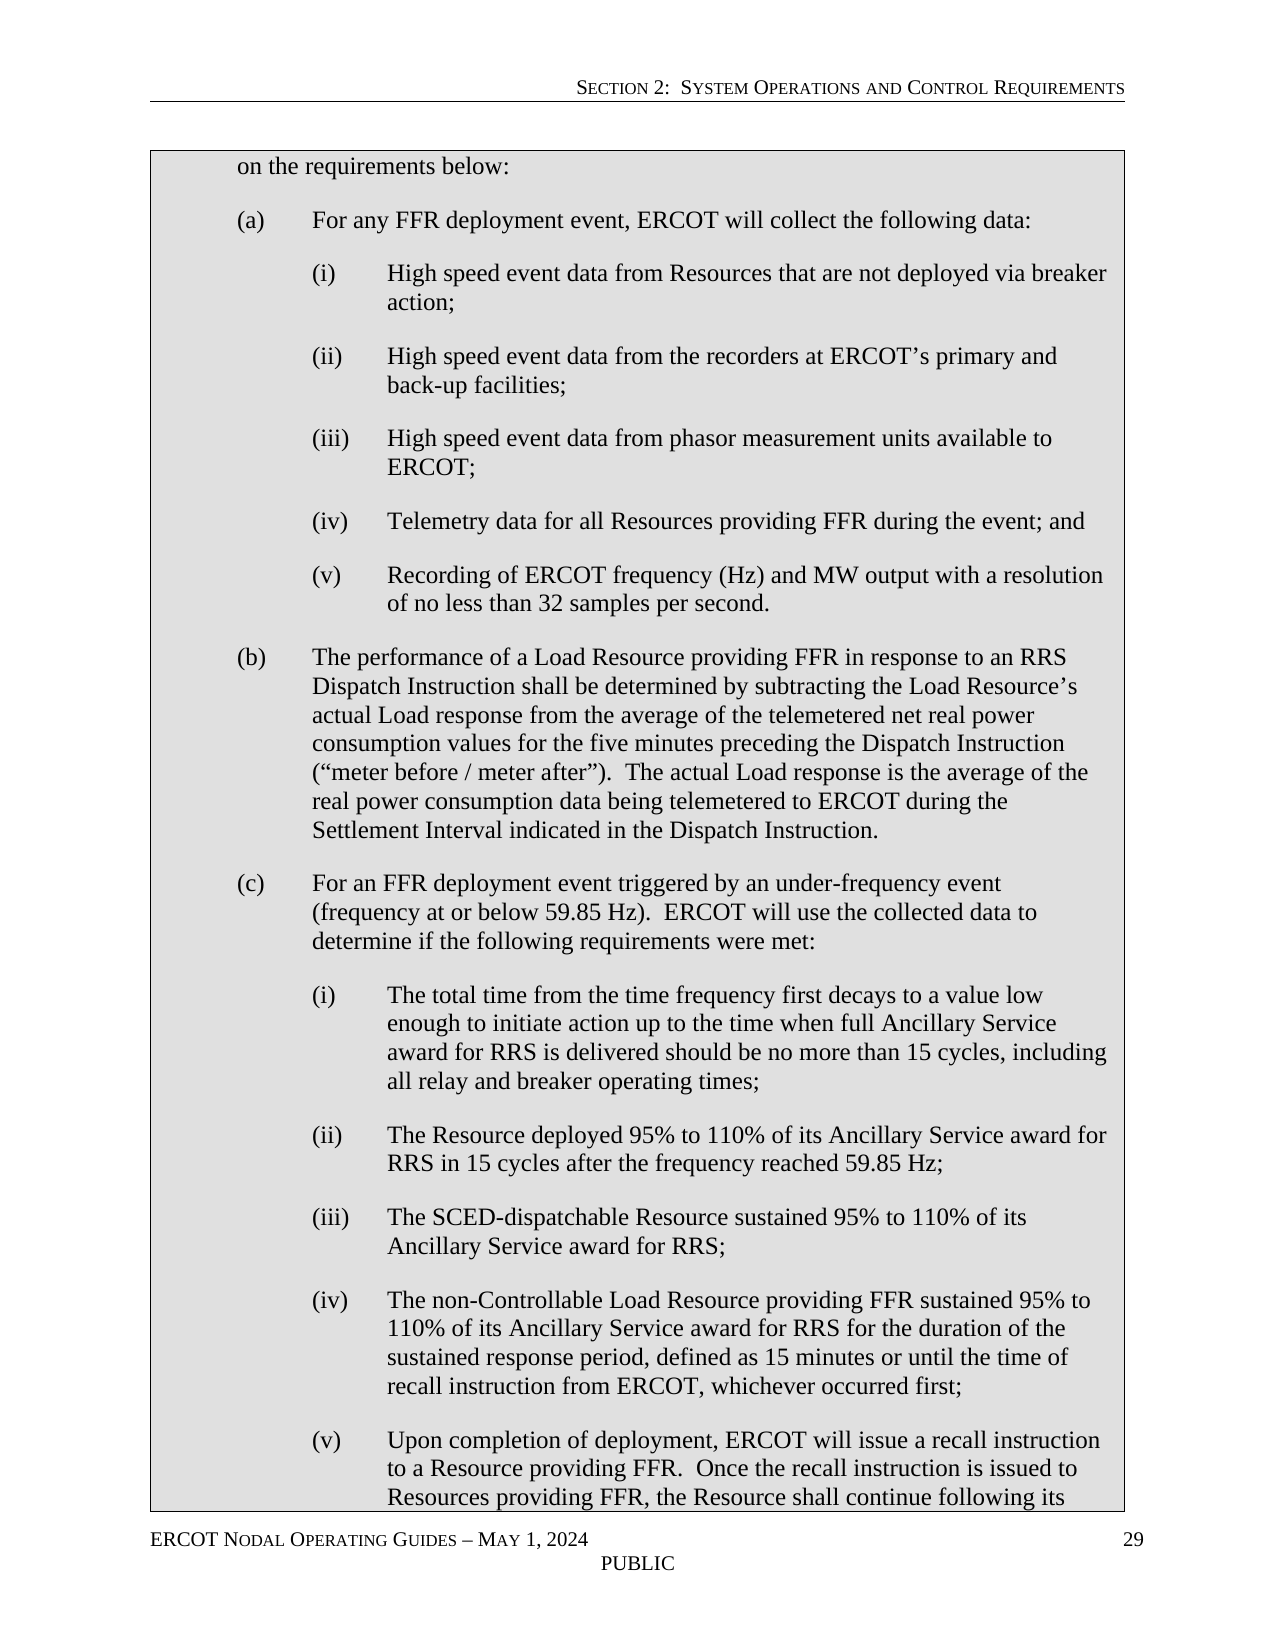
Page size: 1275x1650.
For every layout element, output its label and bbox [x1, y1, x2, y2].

table_header [151, 151, 1124, 1511]
